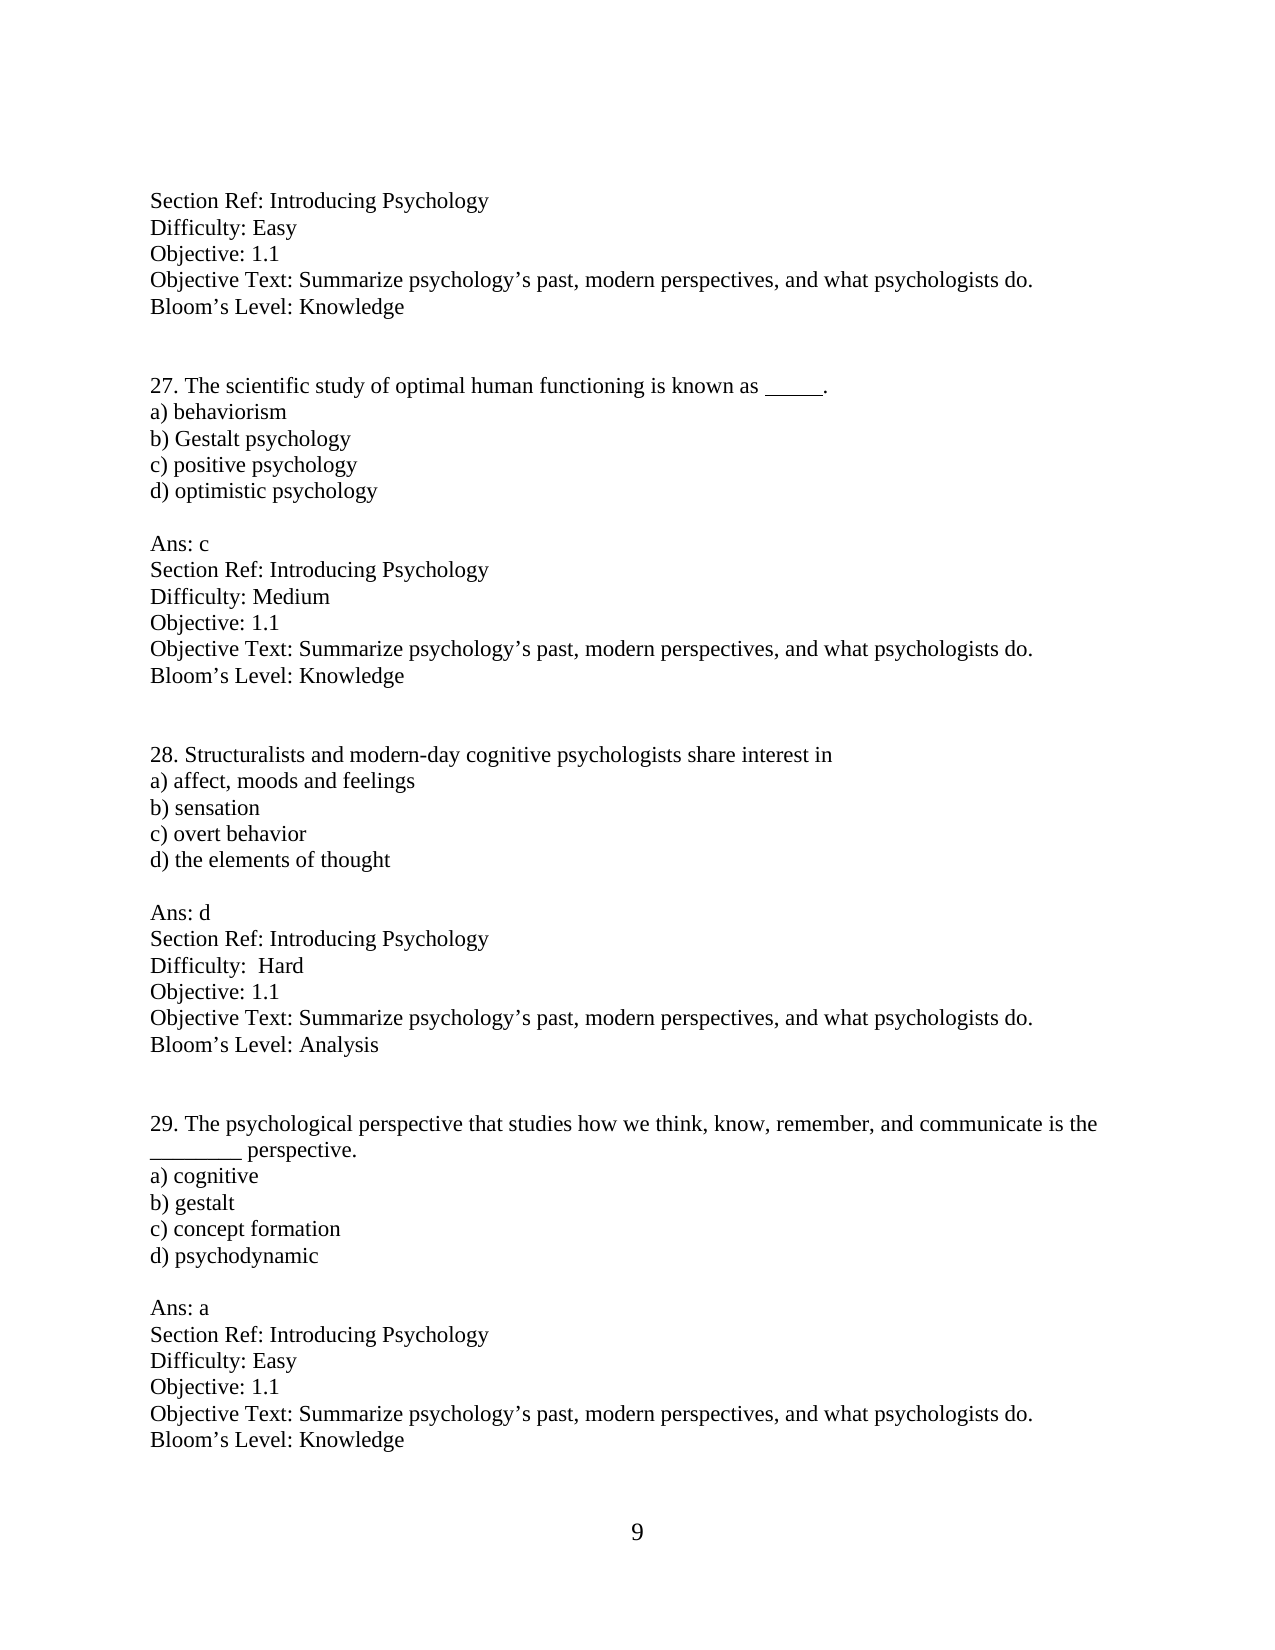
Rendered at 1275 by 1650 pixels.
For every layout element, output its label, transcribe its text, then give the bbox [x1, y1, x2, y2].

text Bloom’s Level: Analysis [150, 1031, 1125, 1057]
text Bloom’s Level: Knowledge [150, 293, 1125, 319]
text Difficulty: Easy [150, 1347, 1125, 1373]
text c) concept formation [150, 1215, 1125, 1242]
text 29. The psychological perspective that studies how we think, know, remember, and communicate is the ________ perspective. [150, 1110, 1125, 1163]
text c) overt behavior [150, 820, 1125, 846]
text Bloom’s Level: Knowledge [150, 662, 1125, 688]
text Ans: a [150, 1294, 1125, 1321]
text Difficulty: Medium [150, 583, 1125, 609]
text b) Gestalt psychology [150, 425, 1125, 451]
text a) affect, moods and feelings [150, 767, 1125, 794]
text Section Ref: Introducing Psychology [150, 1321, 1125, 1347]
text a) behaviorism [150, 398, 1125, 425]
text Objective Text: Summarize psychology’s past, modern perspectives, and what psychologists do. [150, 267, 1125, 293]
text Objective Text: Summarize psychology’s past, modern perspectives, and what psychologists do. [150, 636, 1125, 662]
text d) optimistic psychology [150, 477, 1125, 504]
text b) sensation [150, 794, 1125, 820]
text b) gestalt [150, 1189, 1125, 1215]
text Objective: 1.1 [150, 240, 1125, 267]
text 27. The scientific study of optimal human functioning is known as . [150, 372, 1125, 398]
text Section Ref: Introducing Psychology [150, 556, 1125, 583]
text Ans: d [150, 899, 1125, 925]
text Objective: 1.1 [150, 1373, 1125, 1400]
text Section Ref: Introducing Psychology [150, 925, 1125, 952]
text Ans: c [150, 530, 1125, 556]
text a) cognitive [150, 1163, 1125, 1189]
text Difficulty: Hard [150, 952, 1125, 978]
text c) positive psychology [150, 451, 1125, 477]
text Section Ref: Introducing Psychology [150, 187, 1125, 214]
text Objective: 1.1 [150, 609, 1125, 636]
text Bloom’s Level: Knowledge [150, 1426, 1125, 1452]
text Objective: 1.1 [150, 978, 1125, 1004]
text d) psychodynamic [150, 1242, 1125, 1268]
text Difficulty: Easy [150, 214, 1125, 240]
text Objective Text: Summarize psychology’s past, modern perspectives, and what psychologists do. [150, 1400, 1125, 1426]
text d) the elements of thought [150, 846, 1125, 873]
text 28. Structuralists and modern-day cognitive psychologists share interest in [150, 741, 1125, 767]
text Objective Text: Summarize psychology’s past, modern perspectives, and what psychologists do. [150, 1004, 1125, 1031]
